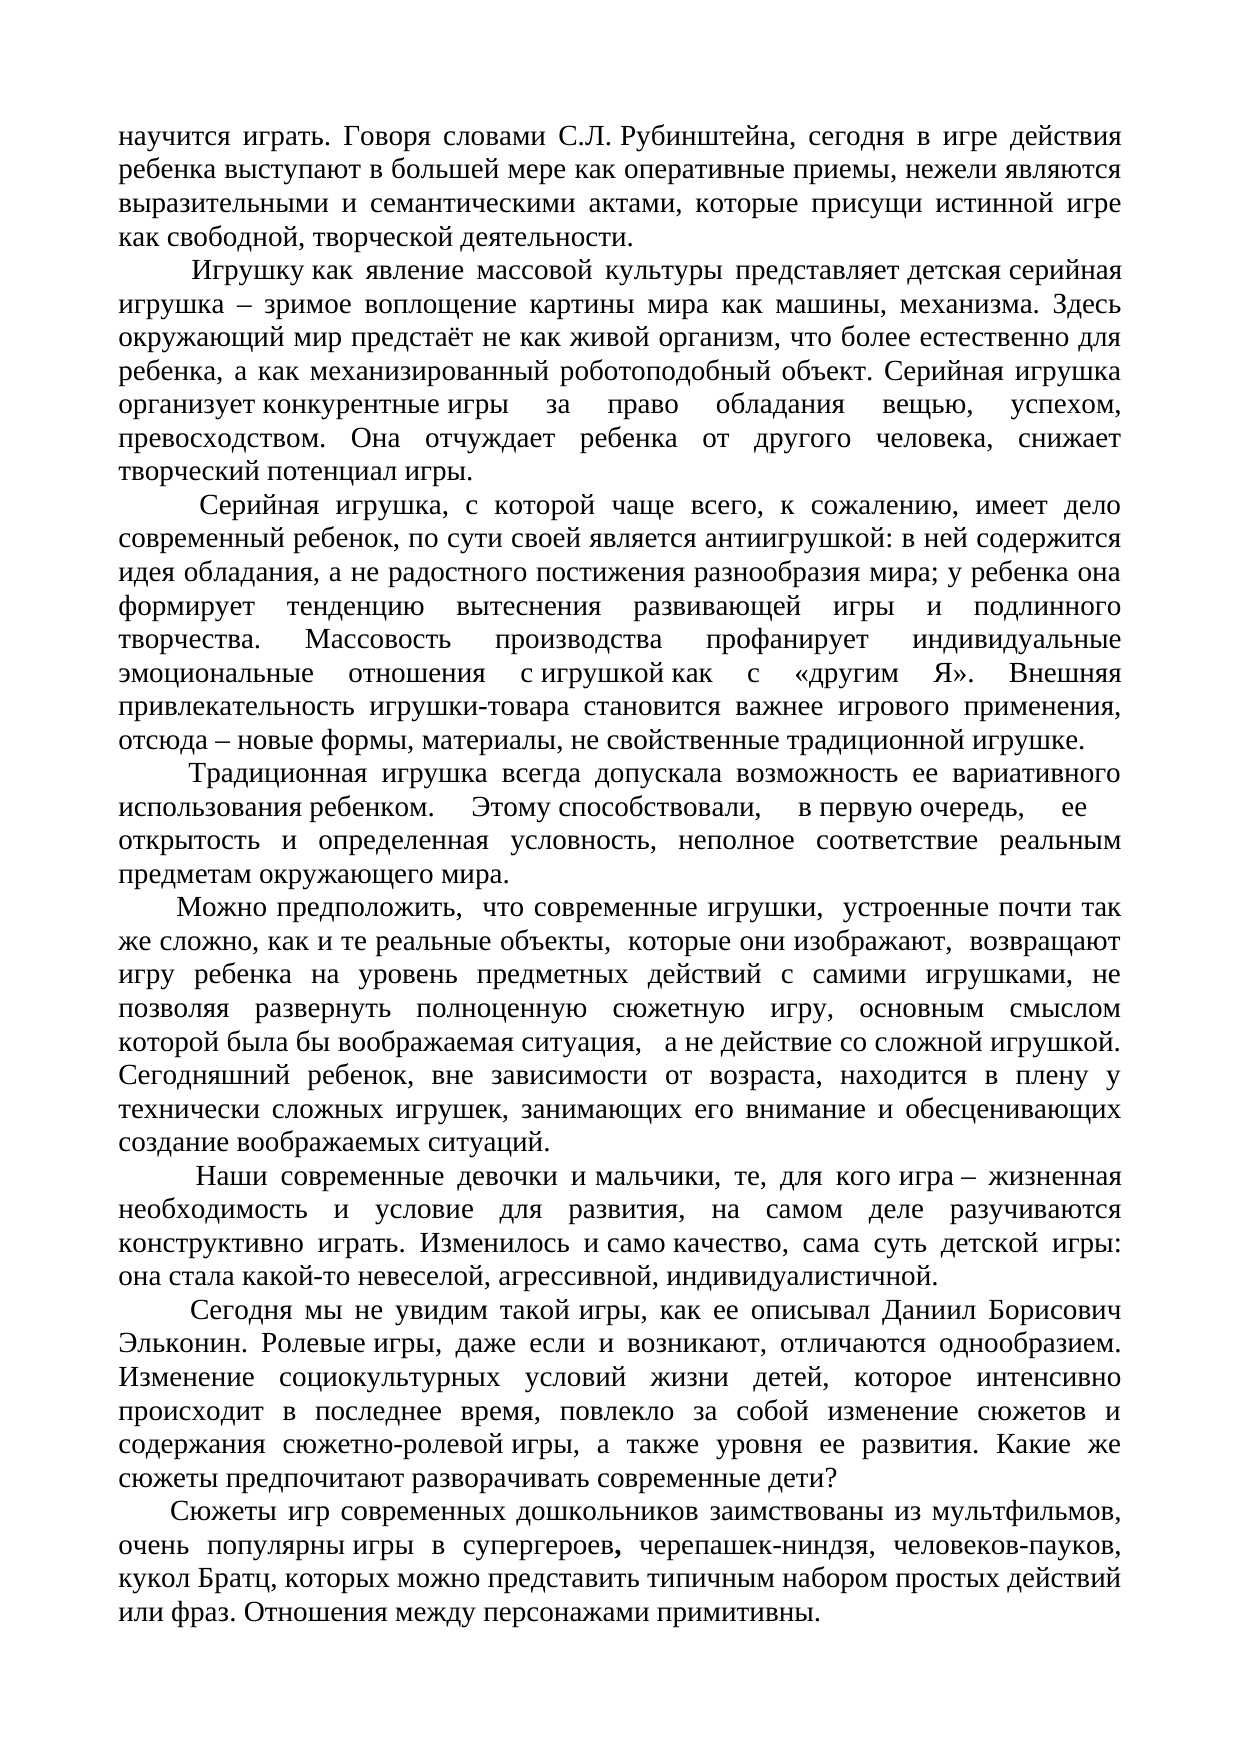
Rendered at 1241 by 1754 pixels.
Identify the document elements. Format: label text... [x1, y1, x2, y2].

text Серийная игрушка, с которой чаще всего, к сожалению, имеет дело современный ребенок, по сути своей является антиигрушкой: в ней содержится идея обладания, а не радостного постижения разнообразия мира; у ребенка она формирует тенденцию вытеснения развивающей игры и подлинного творчества. Массовость производства профанирует индивидуальные эмоциональные отношения с игрушкой как с «другим Я». Внешняя привлекательность игрушки-товара становится важнее игрового применения, отсюда – новые формы, материалы, не свойственные традиционной игрушке. [118, 487, 1122, 755]
text Можно предположить, что современные игрушки, устроенные почти так же сложно, как и те реальные объекты, которые они изображают, возвращают игру ребенка на уровень предметных действий с самими игрушками, не позволяя развернуть полноценную сюжетную игру, основным смыслом которой была бы воображаемая ситуация, а не действие со сложной игрушкой. Сегодняшний ребенок, вне зависимости от возраста, находится в плену у технически сложных игрушек, занимающих его внимание и обесценивающих создание воображаемых ситуаций. [118, 889, 1122, 1158]
text Игрушку как явление массовой культуры представляет детская серийная игрушка – зримое воплощение картины мира как машины, механизма. Здесь окружающий мир предстаёт не как живой организм, что более естественно для ребенка, а как механизированный роботоподобный объект. Серийная игрушка организует конкурентные игры за право обладания вещью, успехом, превосходством. Она отчуждает ребенка от другого человека, снижает творческий потенциал игры. [118, 252, 1122, 487]
text открытость и определенная условность, неполное соответствие реальным предметам окружающего мира. [118, 822, 1122, 889]
text Сегодня мы не увидим такой игры, как ее описывал Даниил Борисович Эльконин. Ролевые игры, даже если и возникают, отличаются однообразием. Изменение социокультурных условий жизни детей, которое интенсивно происходит в последнее время, повлекло за собой изменение сюжетов и содержания сюжетно-ролевой игры, а также уровня ее развития. Какие же сюжеты предпочитают разворачивать современные дети? [118, 1292, 1122, 1493]
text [118, 118, 1122, 252]
text Наши современные девочки и мальчики, те, для кого игра – жизненная необходимость и условие для развития, на самом деле разучиваются конструктивно играть. Изменилось и само качество, сама суть детской игры: она стала какой-то невеселой, агрессивной, индивидуалистичной. [118, 1158, 1122, 1292]
text Сюжеты игр современных дошкольников заимствованы из мультфильмов, очень популярны игры в супергероев, черепашек-ниндзя, человеков-пауков, кукол Братц, которых можно представить типичным набором простых действий или фраз. Отношения между персонажами примитивны. [118, 1493, 1122, 1627]
text Традиционная игрушка всегда допускала возможность ее вариативного использования ребенком. Этому способствовали, в первую очередь, ее [118, 755, 1122, 822]
